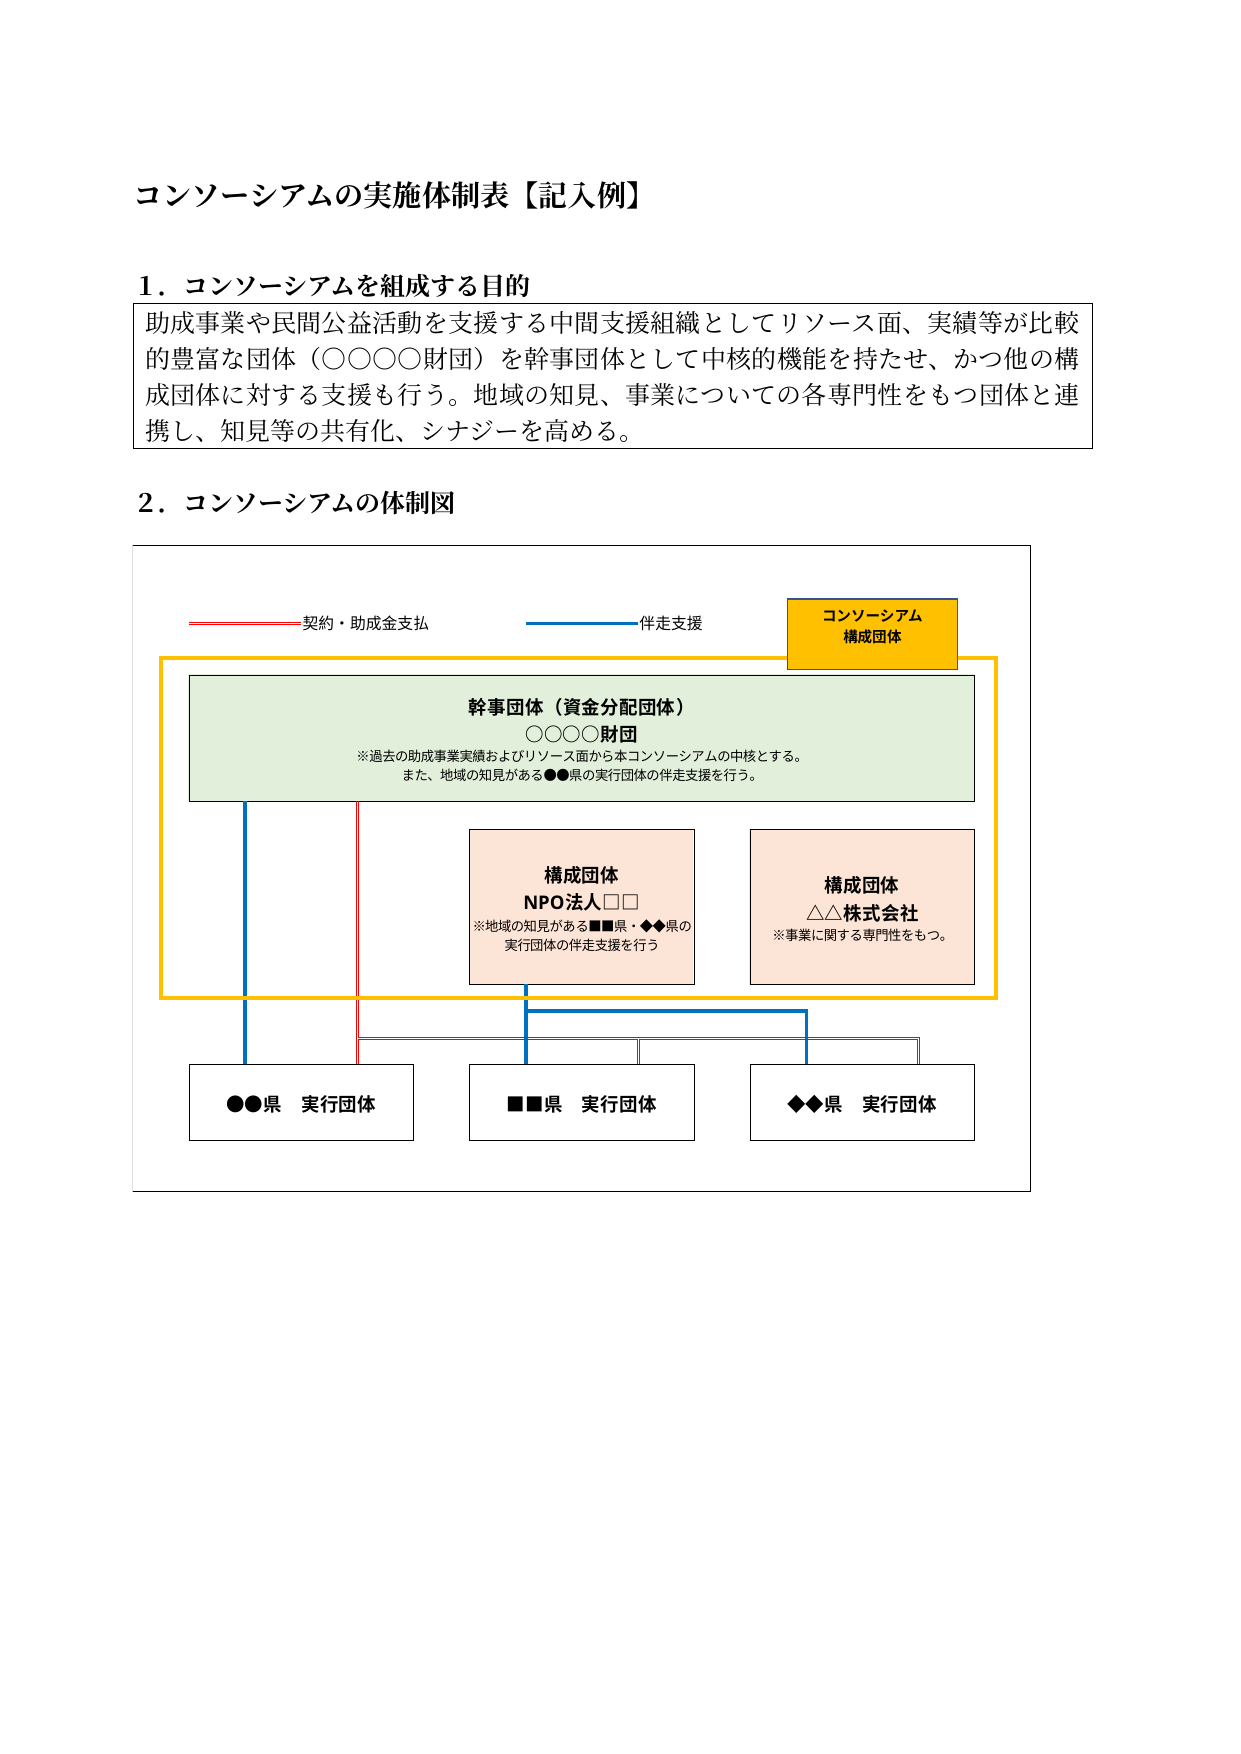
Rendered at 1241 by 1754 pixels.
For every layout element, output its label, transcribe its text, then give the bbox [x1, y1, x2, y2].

table_header 助成事業や民間公益活動を支援する中間支援組織としてリソース面、実績等が比較的豊富な団体（○○○○財団）を幹事団体として中核的機能を持たせ、かつ他の構成団体に対する支援も行う。地域の知見、事業についての各専門性をもつ団体と連携し、知見等の共有化、シナジーを高める。 [134, 304, 1092, 448]
text ２．コンソーシアムの体制図 [133, 483, 1093, 520]
text １．コンソーシアムを組成する目的 [133, 266, 1093, 303]
text コンソーシアムの実施体制表【記入例】 [133, 156, 1093, 231]
